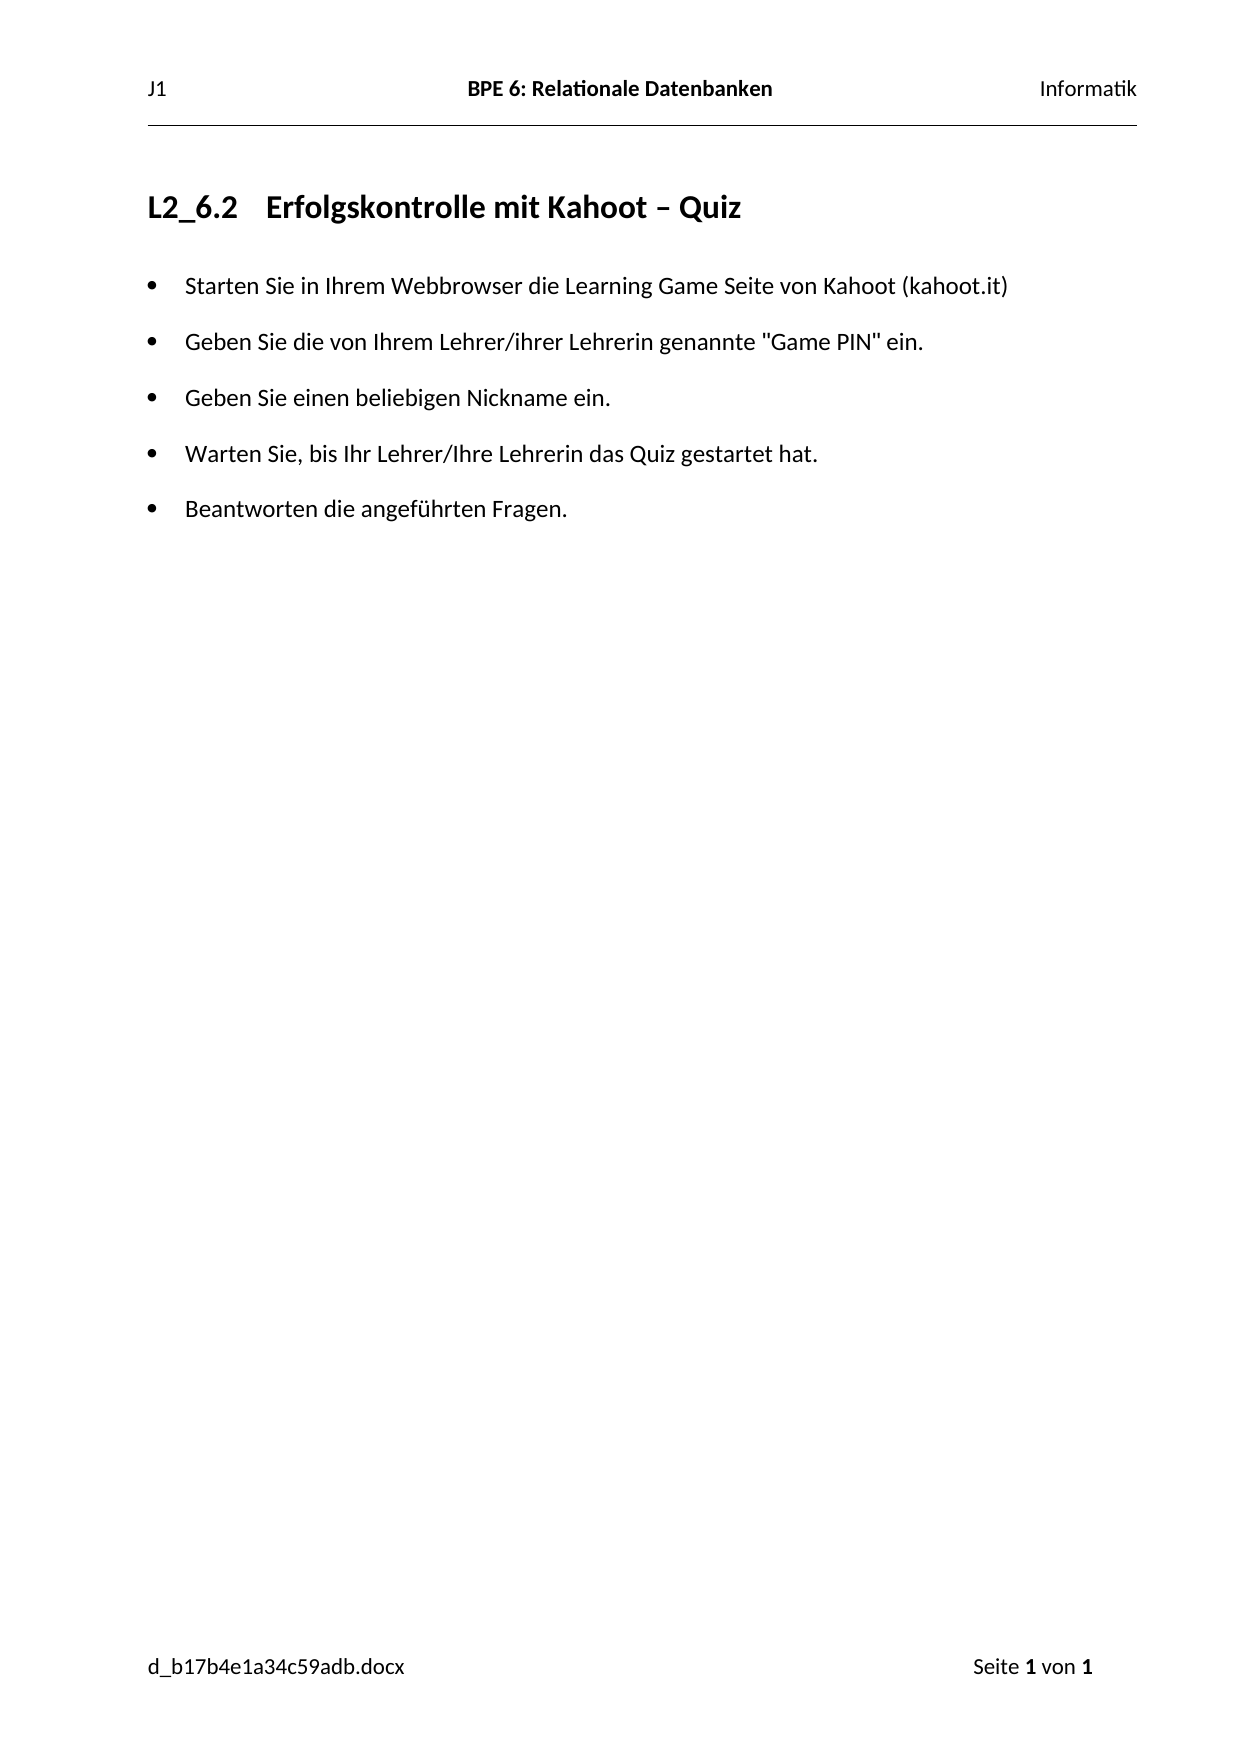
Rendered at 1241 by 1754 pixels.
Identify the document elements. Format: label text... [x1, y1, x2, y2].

list Warten Sie, bis Ihr Lehrer/Ihre Lehrerin das Quiz gestartet hat. [148, 438, 1092, 468]
list Beantworten die angeführten Fragen. [148, 493, 1092, 524]
list Geben Sie die von Ihrem Lehrer/ihrer Lehrerin genannte "Game PIN" ein. [148, 326, 1092, 357]
list Geben Sie einen beliebigen Nickname ein. [148, 382, 1092, 412]
list Starten Sie in Ihrem Webbrowser die Learning Game Seite von Kahoot (kahoot.it) [148, 270, 1092, 301]
text L2_6.2 Erfolgskontrolle mit Kahoot – Quiz [148, 186, 1092, 227]
